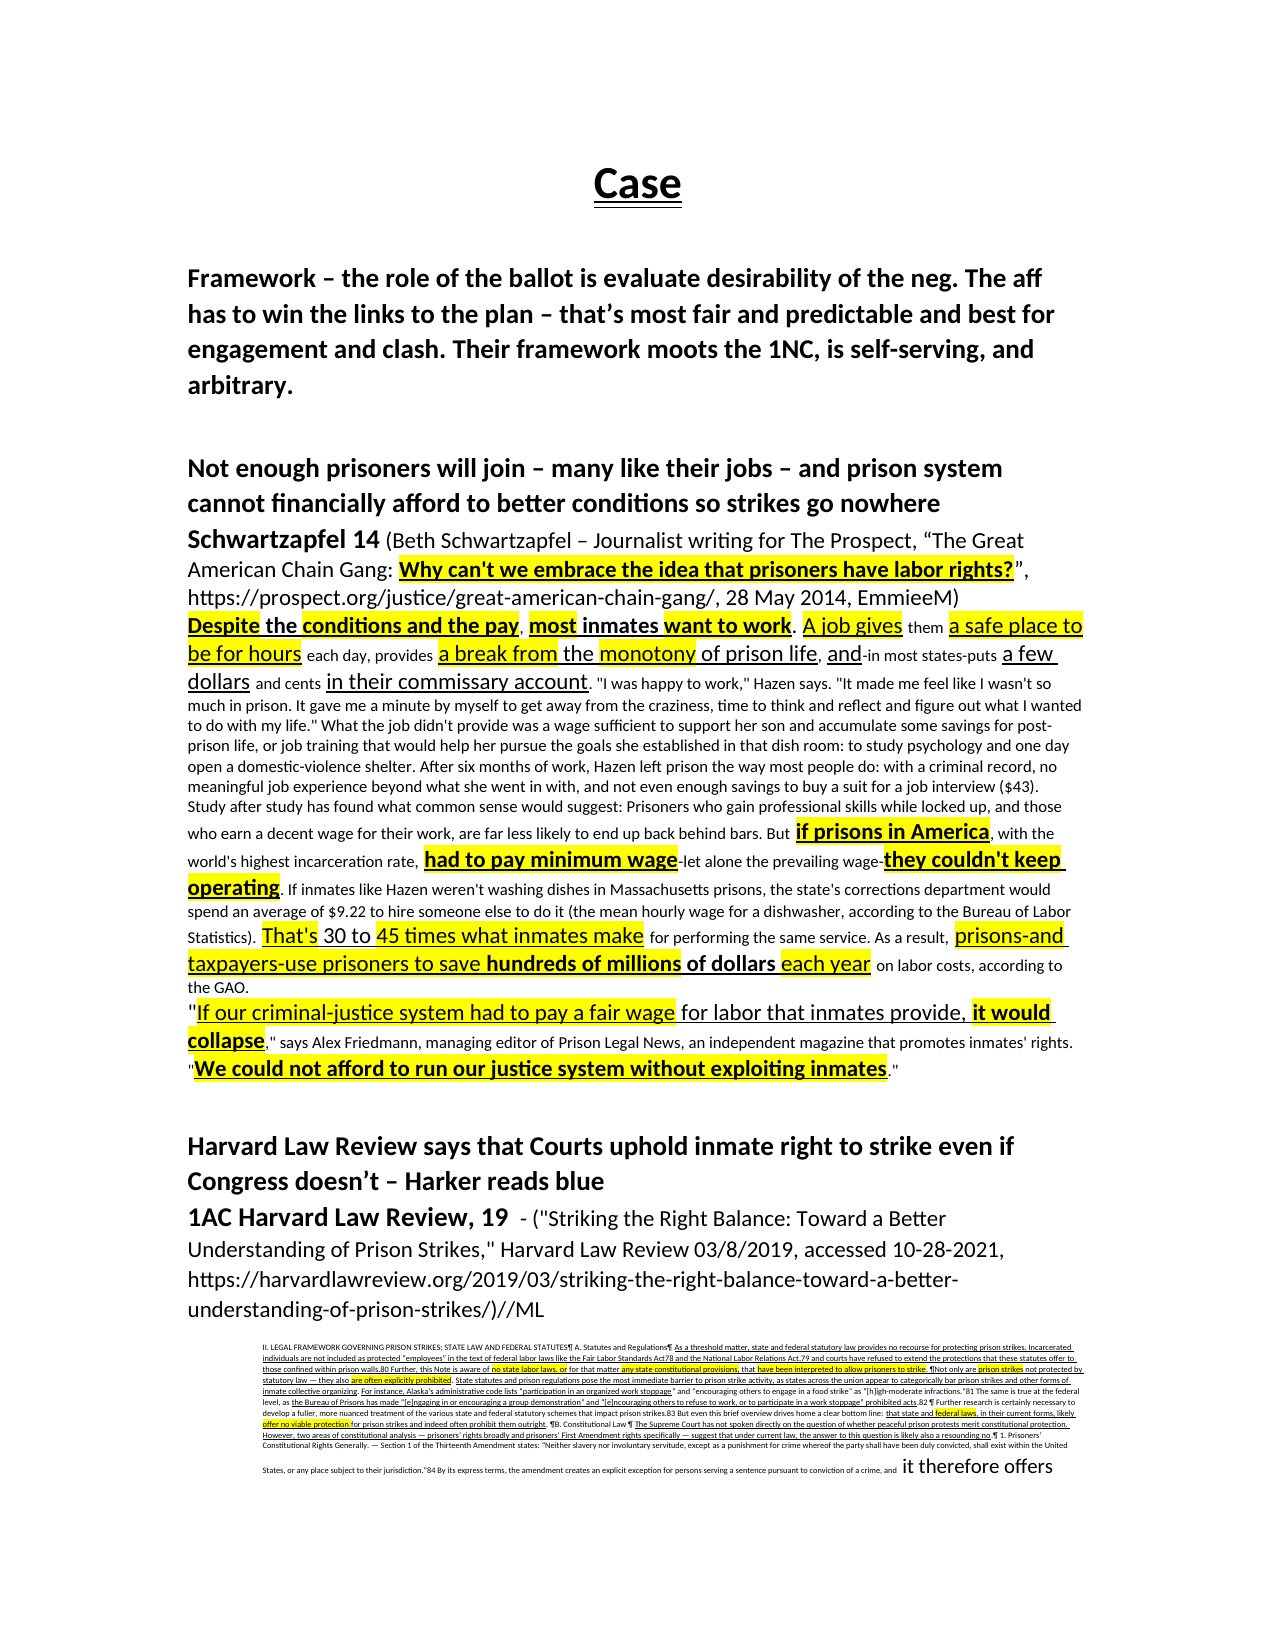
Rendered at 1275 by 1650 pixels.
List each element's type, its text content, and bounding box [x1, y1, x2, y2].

subtitle Harvard Law Review says that Courts uphold inmate right to strike even if Congress doesn’t – Harker reads blue [187, 1129, 1087, 1197]
text 1AC Harvard Law Review, 19 - ("Striking the Right Balance: Toward a Better Understanding of Prison Strikes," Harvard Law Review 03/8/2019, accessed 10-28-2021, https://harvardlawreview.org/2019/03/striking-the-right-balance-toward-a-better-understanding-of-prison-strikes/)//ML [187, 1200, 1087, 1323]
text Study after study has found what common sense would suggest: Prisoners who gain professional skills while locked up, and those who earn a decent wage for their work, are far less likely to end up back behind bars. But if prisons in America, with the world's highest incarceration rate, had to pay minimum wage-let alone the prevailing wage-they couldn't keep operating. If inmates like Hazen weren't washing dishes in Massachusetts prisons, the state's corrections department would spend an average of $9.22 to hire someone else to do it (the mean hourly wage for a dishwasher, according to the Bureau of Labor Statistics). That's 30 to 45 times what inmates make for performing the same service. As a result, prisons-and taxpayers-use prisoners to save hundreds of millions of dollars each year on labor costs, according to the GAO. [187, 797, 1087, 998]
text Despite the conditions and the pay, most inmates want to work. A job gives them a safe place to be for hours each day, provides a break from the monotony of prison life, and-in most states-puts a few dollars and cents in their commissary account. "I was happy to work," Hazen says. "It made me feel like I wasn't so much in prison. It gave me a minute by myself to get away from the craziness, time to think and reflect and figure out what I wanted to do with my life." What the job didn't provide was a wage sufficient to support her son and accumulate some savings for post-prison life, or job training that would help her pursue the goals she established in that dish room: to study psychology and one day open a domestic-violence shelter. After six months of work, Hazen left prison the way most people do: with a criminal record, no meaningful job experience beyond what she went in with, and not even enough savings to buy a suit for a job interview ($43). [187, 611, 1087, 797]
text Schwartzapfel 14 (Beth Schwartzapfel – Journalist writing for The Prospect, “The Great American Chain Gang: Why can't we embrace the idea that prisoners have labor rights?”, https://prospect.org/justice/great-american-chain-gang/, 28 May 2014, EmmieeM) [187, 522, 1087, 611]
subtitle Case [187, 154, 1087, 210]
text "If our criminal-justice system had to pay a fair wage for labor that inmates provide, it would collapse," says Alex Friedmann, managing editor of Prison Legal News, an independent magazine that promotes inmates' rights. "We could not afford to run our justice system without exploiting inmates." [265, 998, 1087, 1082]
text Not enough prisoners will join – many like their jobs – and prison system cannot financially afford to better conditions so strikes go nowhere [187, 451, 1087, 519]
subtitle Framework – the role of the ballot is evaluate desirability of the neg. The aff has to win the links to the plan – that’s most fair and predictable and best for engagement and clash. Their framework moots the 1NC, is self-serving, and arbitrary. [187, 261, 1087, 401]
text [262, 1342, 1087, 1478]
